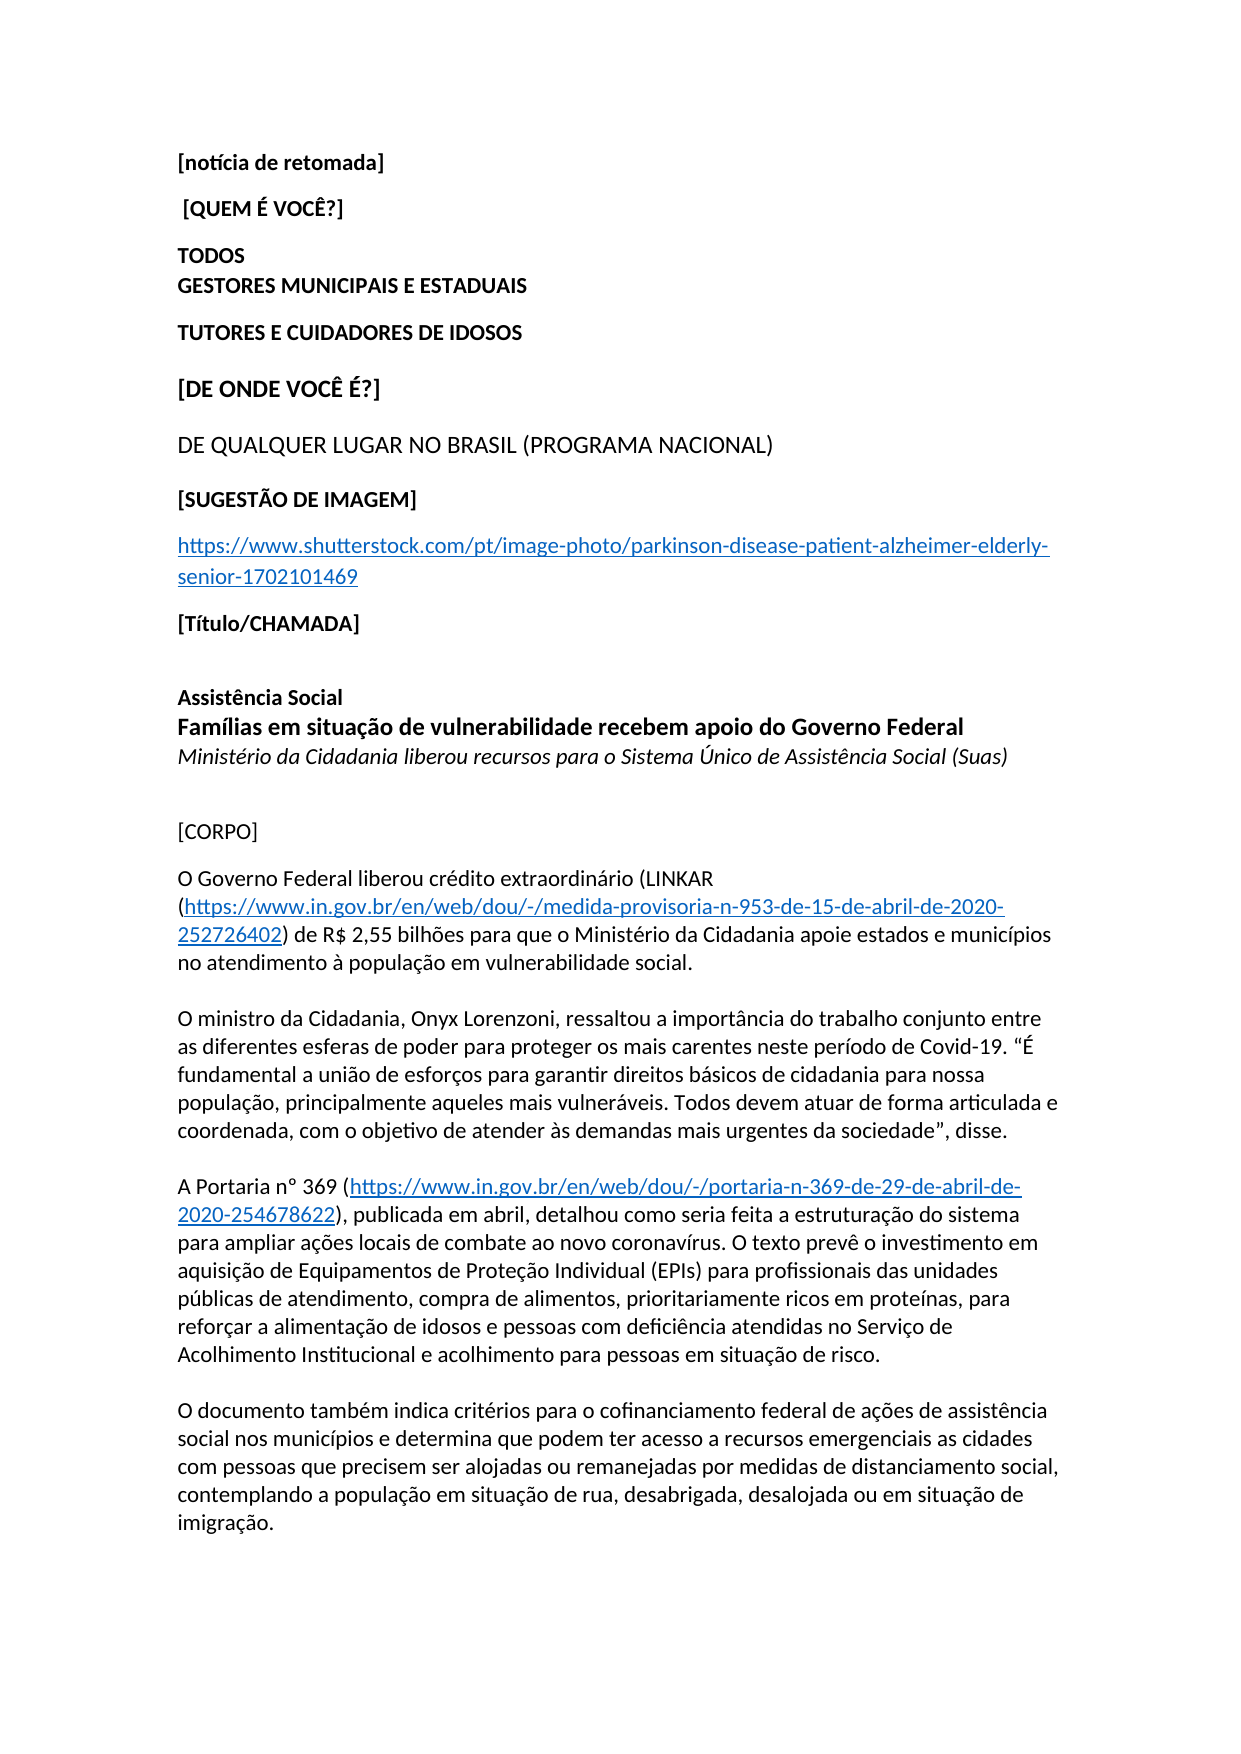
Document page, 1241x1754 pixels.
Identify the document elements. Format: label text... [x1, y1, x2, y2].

text O documento também indica critérios para o cofinanciamento federal de ações de assistência social nos municípios e determina que podem ter acesso a recursos emergenciais as cidades com pessoas que precisem ser alojadas ou remanejadas por medidas de distanciamento social, contemplando a população em situação de rua, desabrigada, desalojada ou em situação de imigração. [177, 1396, 1063, 1536]
text [QUEM É VOCÊ?] [177, 194, 1063, 222]
text A Portaria nº 369 (https://www.in.gov.br/en/web/dou/-/portaria-n-369-de-29-de-abril-de-2020-254678622), publicada em abril, detalhou como seria feita a estruturação do sistema para ampliar ações locais de combate ao novo coronavírus. O texto prevê o investimento em aquisição de Equipamentos de Proteção Individual (EPIs) para profissionais das unidades públicas de atendimento, compra de alimentos, prioritariamente ricos em proteínas, para reforçar a alimentação de idosos e pessoas com deficiência atendidas no Serviço de Acolhimento Institucional e acolhimento para pessoas em situação de risco. [177, 1172, 1063, 1368]
text Ministério da Cidadania liberou recursos para o Sistema Único de Assistência Social (Suas) [177, 742, 1063, 770]
text TODOS GESTORES MUNICIPAIS E ESTADUAIS [177, 241, 1063, 299]
text [SUGESTÃO DE IMAGEM] [177, 485, 1063, 513]
text [DE ONDE VOCÊ É?] [177, 374, 1063, 404]
text Assistência Social [177, 683, 1063, 712]
text TUTORES E CUIDADORES DE IDOSOS [177, 318, 1063, 346]
text DE QUALQUER LUGAR NO BRASIL (PROGRAMA NACIONAL) [177, 429, 1063, 460]
text O Governo Federal liberou crédito extraordinário (LINKAR (https://www.in.gov.br/en/web/dou/-/medida-provisoria-n-953-de-15-de-abril-de-2020-252726402) de R$ 2,55 bilhões para que o Ministério da Cidadania apoie estados e municípios no atendimento à população em vulnerabilidade social. [177, 864, 1063, 976]
text O ministro da Cidadania, Onyx Lorenzoni, ressaltou a importância do trabalho conjunto entre as diferentes esferas de poder para proteger os mais carentes neste período de Covid-19. “É fundamental a união de esforços para garantir direitos básicos de cidadania para nossa população, principalmente aqueles mais vulneráveis. Todos devem atuar de forma articulada e coordenada, com o objetivo de atender às demandas mais urgentes da sociedade”, disse. [177, 1004, 1063, 1144]
text [Título/CHAMADA] [177, 609, 1063, 637]
text https://www.shutterstock.com/pt/image-photo/parkinson-disease-patient-alzheimer-elderly-senior-1702101469 [177, 532, 1063, 590]
text [notícia de retomada] [177, 148, 1063, 176]
text Famílias em situação de vulnerabilidade recebem apoio do Governo Federal [177, 712, 1063, 742]
text [CORPO] [177, 817, 1063, 845]
